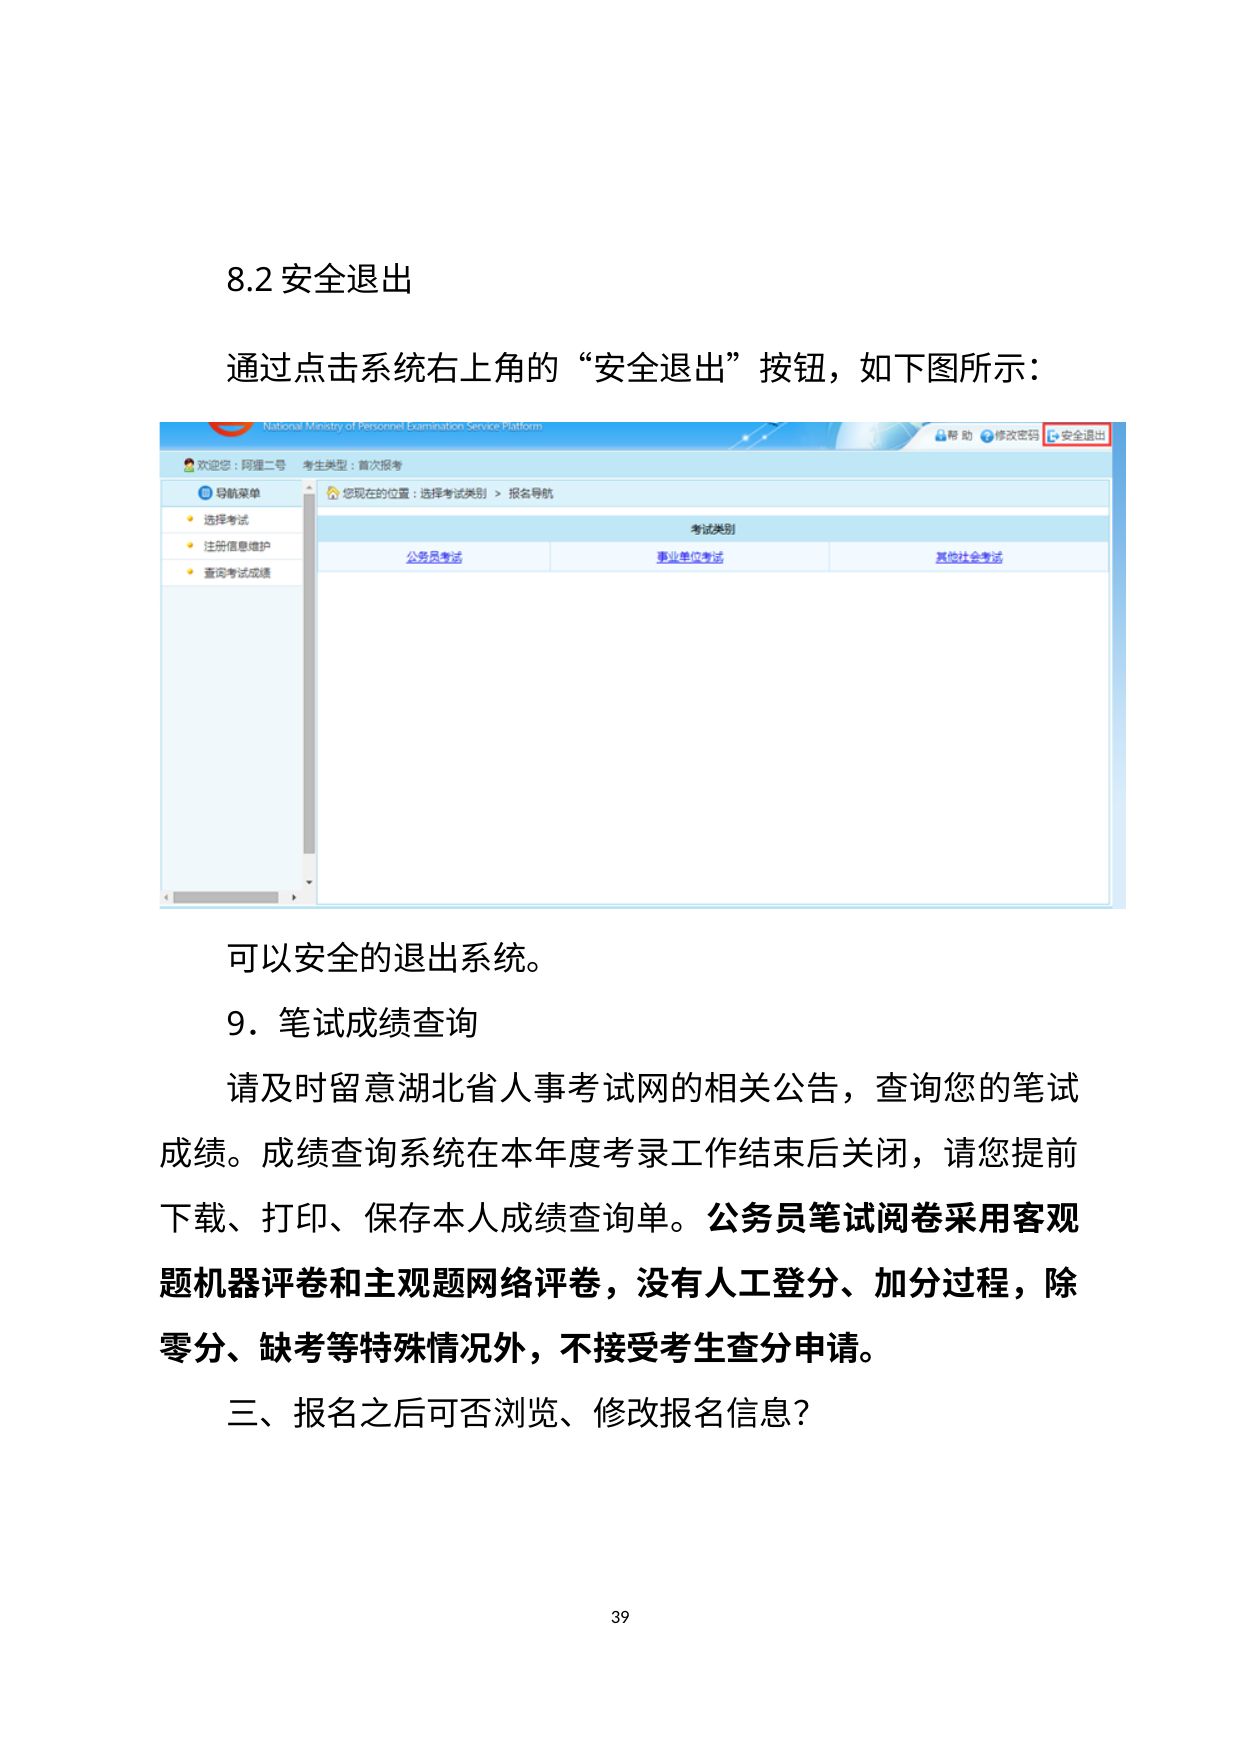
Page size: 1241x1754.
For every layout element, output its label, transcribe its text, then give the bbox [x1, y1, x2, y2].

text 三、报名之后可否浏览、修改报名信息？ [159, 1378, 1081, 1443]
text 9．笔试成绩查询 [159, 988, 1081, 1053]
text 通过点击系统右上角的“安全退出”按钮，如下图所示： [159, 334, 1081, 399]
text 可以安全的退出系统。 [159, 923, 1081, 988]
picture [159, 422, 1126, 909]
text 请及时留意湖北省人事考试网的相关公告，查询您的笔试成绩。成绩查询系统在本年度考录工作结束后关闭，请您提前下载、打印、保存本人成绩查询单。公务员笔试阅卷采用客观题机器评卷和主观题网络评卷，没有人工登分、加分过程，除零分、缺考等特殊情况外，不接受考生查分申请。 [159, 1053, 1081, 1378]
text 8.2安全退出 [159, 245, 1081, 310]
